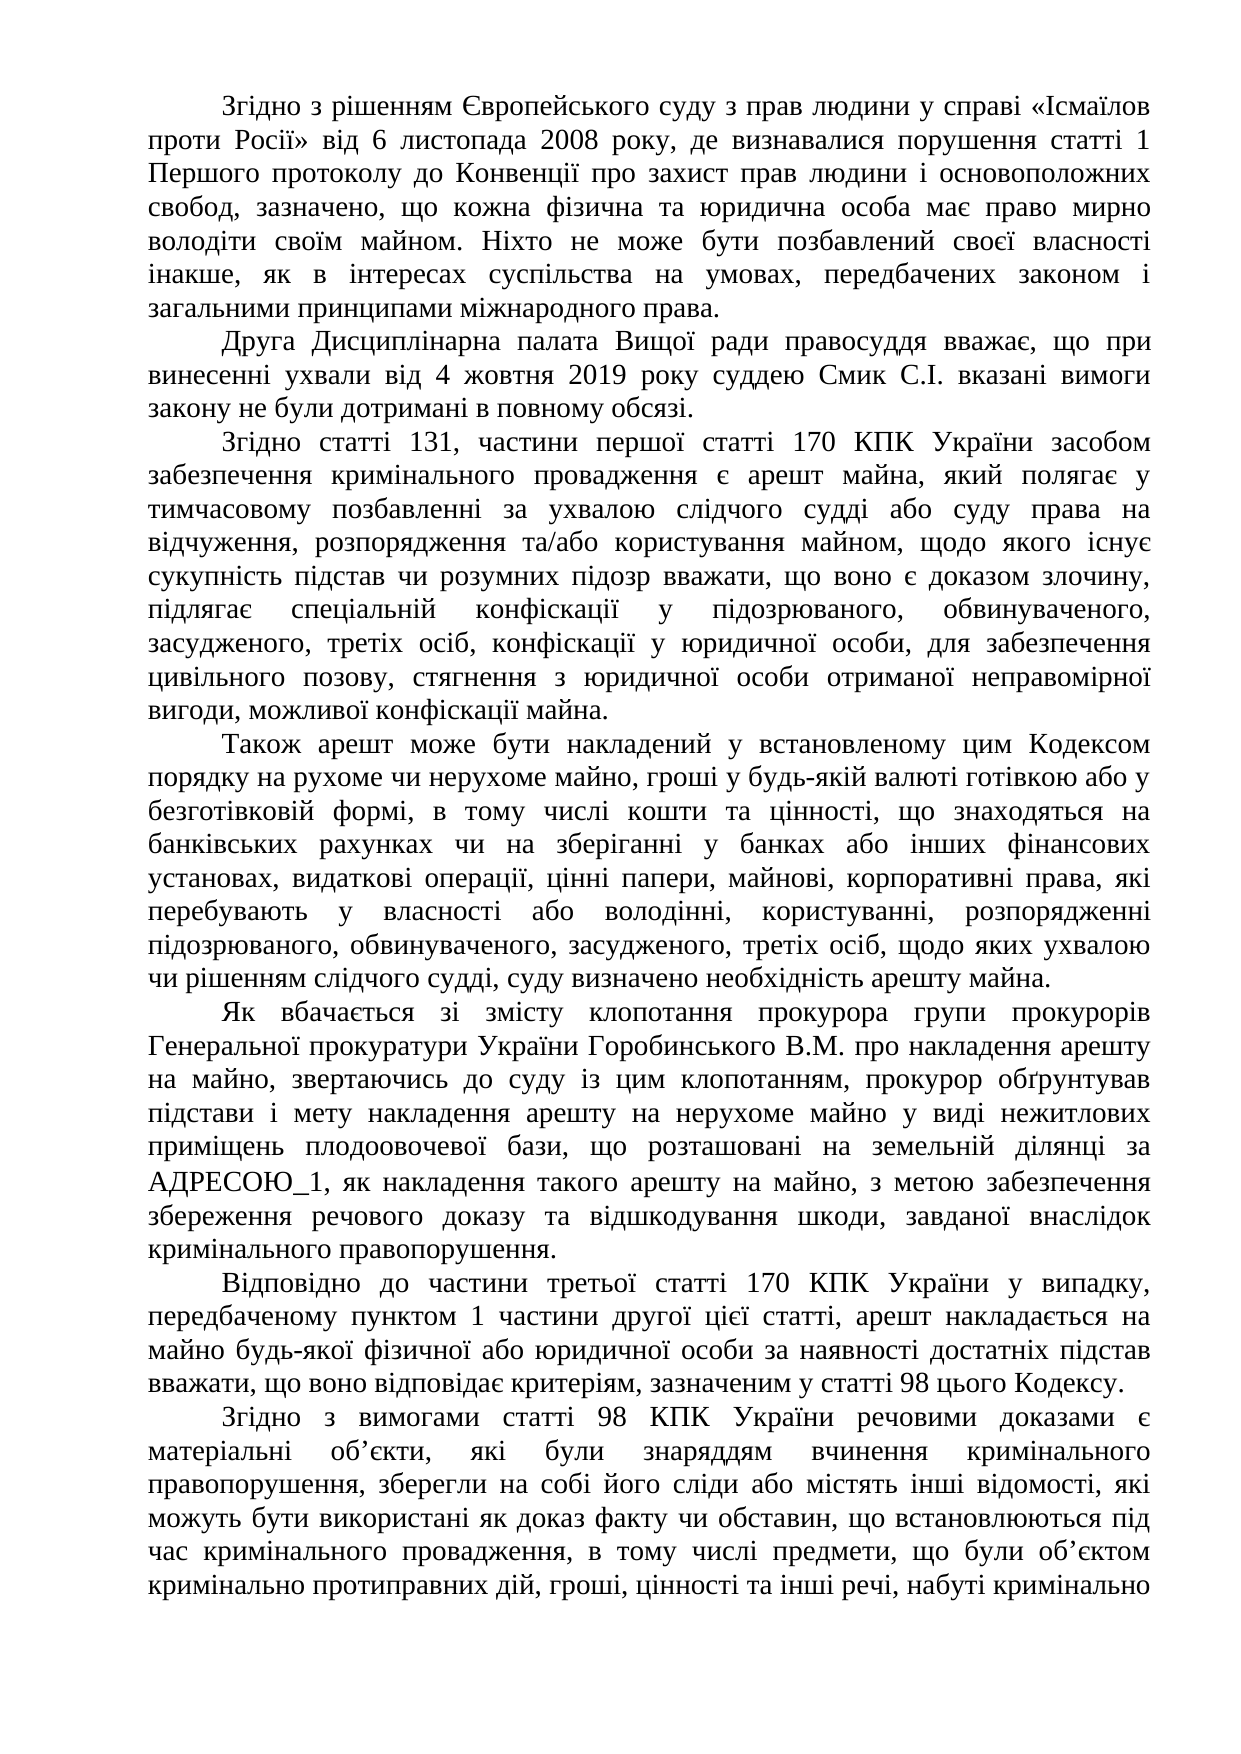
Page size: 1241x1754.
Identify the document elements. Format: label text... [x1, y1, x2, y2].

text Відповідно до частини третьої статті 170 КПК України у випадку, передбаченому пунктом 1 частини другої цієї статті, арешт накладається на майно будь-якої фізичної або юридичної особи за наявності достатніх підстав вважати, що воно відповідає критеріям, зазначеним у статті 98 цього Кодексу. [148, 1265, 1152, 1399]
text Друга Дисциплінарна палата Вищої ради правосуддя вважає, що при винесенні ухвали від 4 жовтня 2019 року суддею Смик С.І. вказані вимоги закону не були дотримані в повному обсязі. [148, 323, 1152, 424]
text Згідно з рішенням Європейського суду з прав людини у справі «Ісмаїлов проти Росії» від 6 листопада 2008 року, де визнавалися порушення статті 1 Першого протоколу до Конвенції про захист прав людини і основоположних свобод, зазначено, що кожна фізична та юридична особа має право мирно володіти своїм майном. Ніхто не може бути позбавлений своєї власності інакше, як в інтересах суспільства на умовах, передбачених законом і загальними принципами міжнародного права. [148, 88, 1152, 323]
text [148, 1399, 1152, 1600]
text Згідно статті 131, частини першої статті 170 КПК України засобом забезпечення кримінального провадження є арешт майна, який полягає у тимчасовому позбавленні за ухвалою слідчого судді або суду права на відчуження, розпорядження та/або користування майном, щодо якого існує сукупність підстав чи розумних підозр вважати, що воно є доказом злочину, підлягає спеціальній конфіскації у підозрюваного, обвинуваченого, засудженого, третіх осіб, конфіскації у юридичної особи, для забезпечення цивільного позову, стягнення з юридичної особи отриманої неправомірної вигоди, можливої конфіскації майна. [148, 424, 1152, 726]
text Як вбачається зі змісту клопотання прокурора групи прокурорів Генеральної прокуратури України Горобинського В.М. про накладення арешту на майно, звертаючись до суду із цим клопотанням, прокурор обґрунтував підстави і мету накладення арешту на нерухоме майно у виді нежитлових приміщень плодоовочевої бази, що розташовані на земельній ділянці за АДРЕСОЮ_1, як накладення такого арешту на майно, з метою забезпечення збереження речового доказу та відшкодування шкоди, завданої внаслідок кримінального правопорушення. [148, 994, 1152, 1265]
text Також арешт може бути накладений у встановленому цим Кодексом порядку на рухоме чи нерухоме майно, гроші у будь-якій валюті готівкою або у безготівковій формі, в тому числі кошти та цінності, що знаходяться на банківських рахунках чи на зберіганні у банках або інших фінансових установах, видаткові операції, цінні папери, майнові, корпоративні права, які перебувають у власності або володінні, користуванні, розпорядженні підозрюваного, обвинуваченого, засудженого, третіх осіб, щодо яких ухвалою чи рішенням слідчого судді, суду визначено необхідність арешту майна. [148, 726, 1152, 994]
